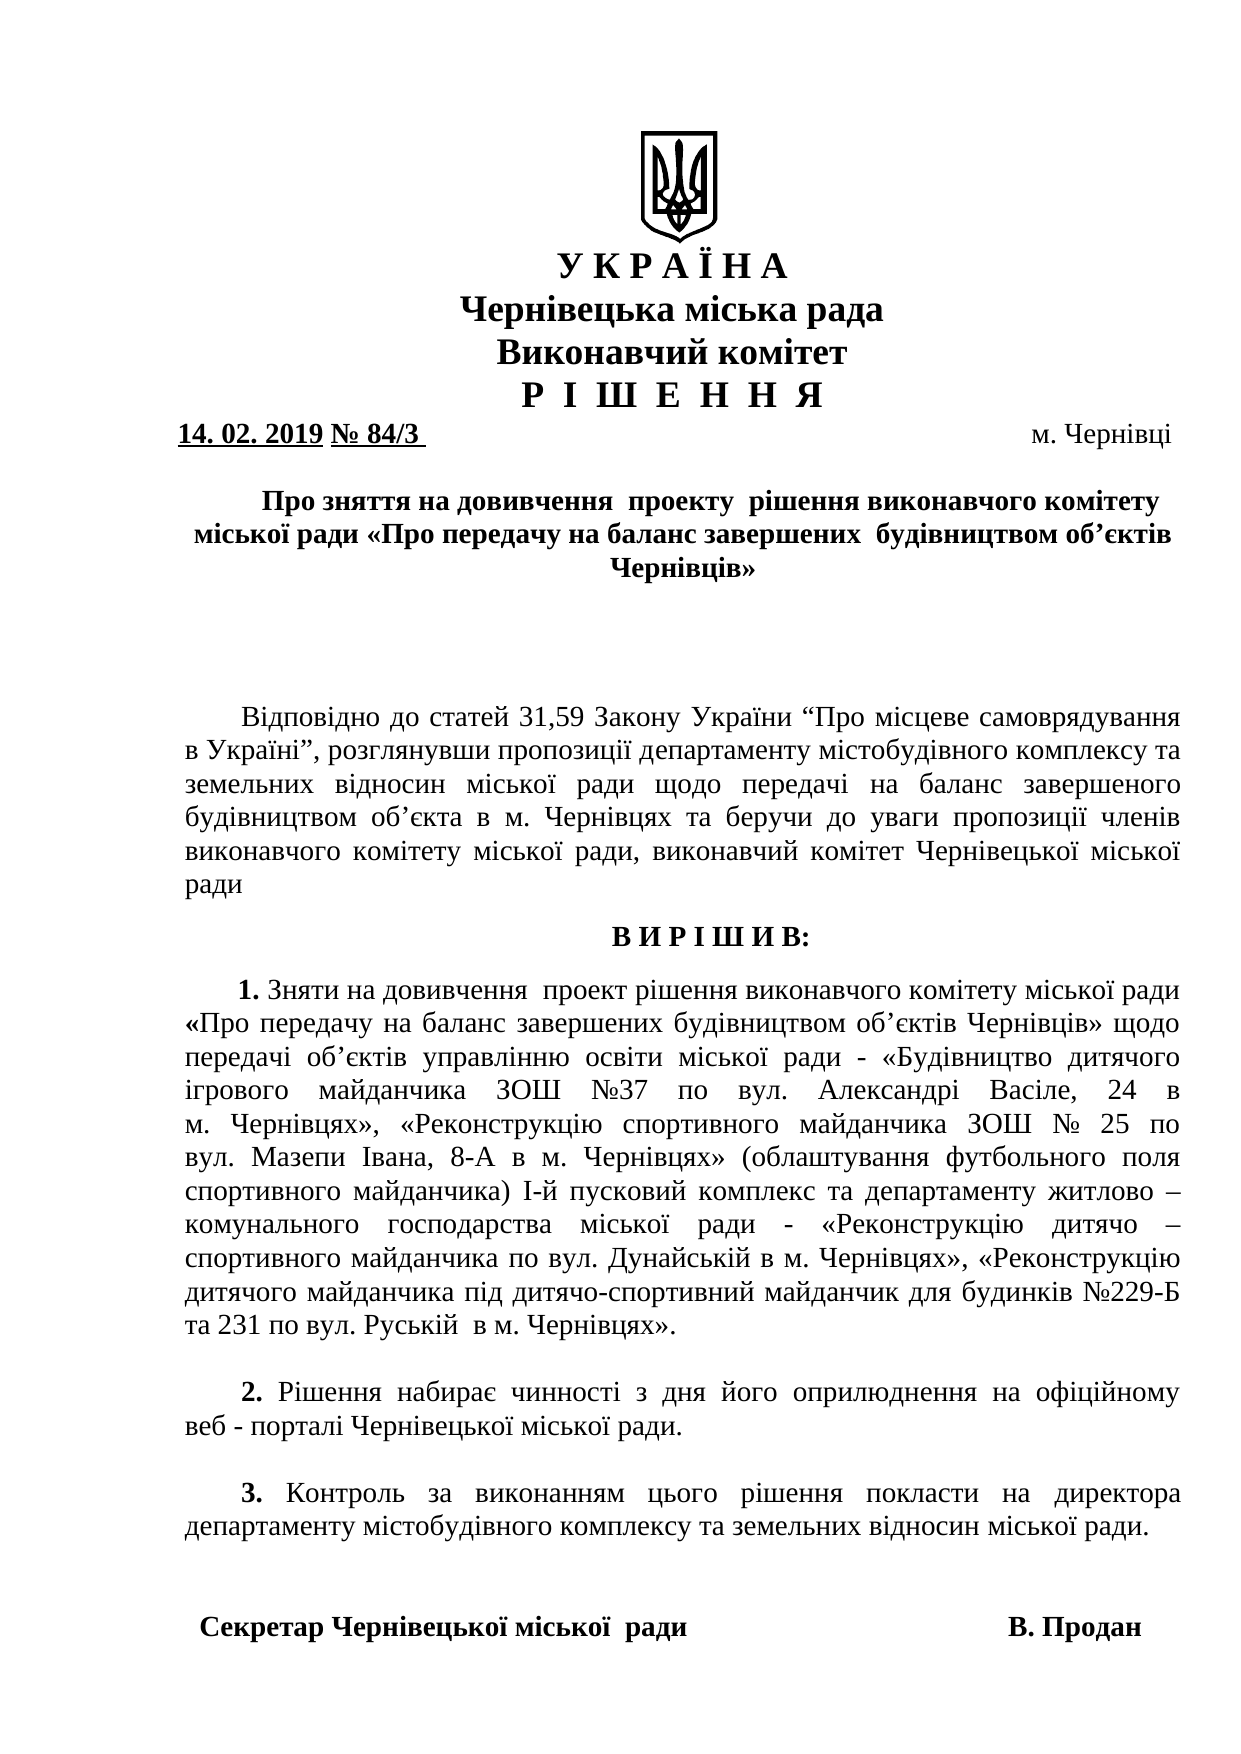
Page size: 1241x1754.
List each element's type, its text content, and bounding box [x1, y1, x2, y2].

text Виконавчий комітет [177, 330, 1167, 373]
text Чернівецька міська рада [177, 287, 1167, 330]
text У К Р А Ї Н А [177, 243, 1167, 287]
text Р І Ш Е Н Н Я [177, 373, 1167, 416]
text 14. 02. 2019 № 84/3 м. Чернівці [177, 416, 1196, 449]
table_header Про зняття на довивчення проекту рішення виконавчого комітету міської ради «Про передачу на баланс завершених будівництвом об’єктів Чернівців» Відповідно до статей 31,59 Закону України “Про місцеве самоврядування в Україні”, розглянувши пропозиції департаменту містобудівного комплексу та земельних відносин міської ради щодо передачі на баланс завершеного будівництвом об’єкта в м. Чернівцях та беручи до уваги пропозиції членів виконавчого комітету міської ради, виконавчий комітет Чернівецької міської ради В И Р І Ш И В: 1. Зняти на довивчення проект рішення виконавчого комітету міської ради «Про передачу на баланс завершених будівництвом об’єктів Чернівців» щодо передачі об’єктів управлінню освіти міської ради - «Будівництво дитячого ігрового майданчика ЗОШ №37 по вул. Александрі Васіле, 24 в м. Чернівцях», «Реконструкцію спортивного майданчика ЗОШ № 25 по вул. Мазепи Івана, 8-А в м. Чернівцях» (облаштування футбольного поля спортивного майданчика) I-й пусковий комплекс та департаменту житлово – комунального господарства міської ради - «Реконструкцію дитячо – спортивного майданчика по вул. Дунайській в м. Чернівцях», «Реконструкцію дитячого майданчика під дитячо-спортивний майданчик для будинків №229-Б та 231 по вул. Руській в м. Чернівцях». 2. Рішення набирає чинності з дня його оприлюднення на офіційному веб - порталі Чернівецької міської ради. 3. Контроль за виконанням цього рішення покласти на директора департаменту містобудівного комплексу та земельних відносин міської ради. Секретар Чернівецької міської ради В. Продан [177, 450, 1188, 1674]
